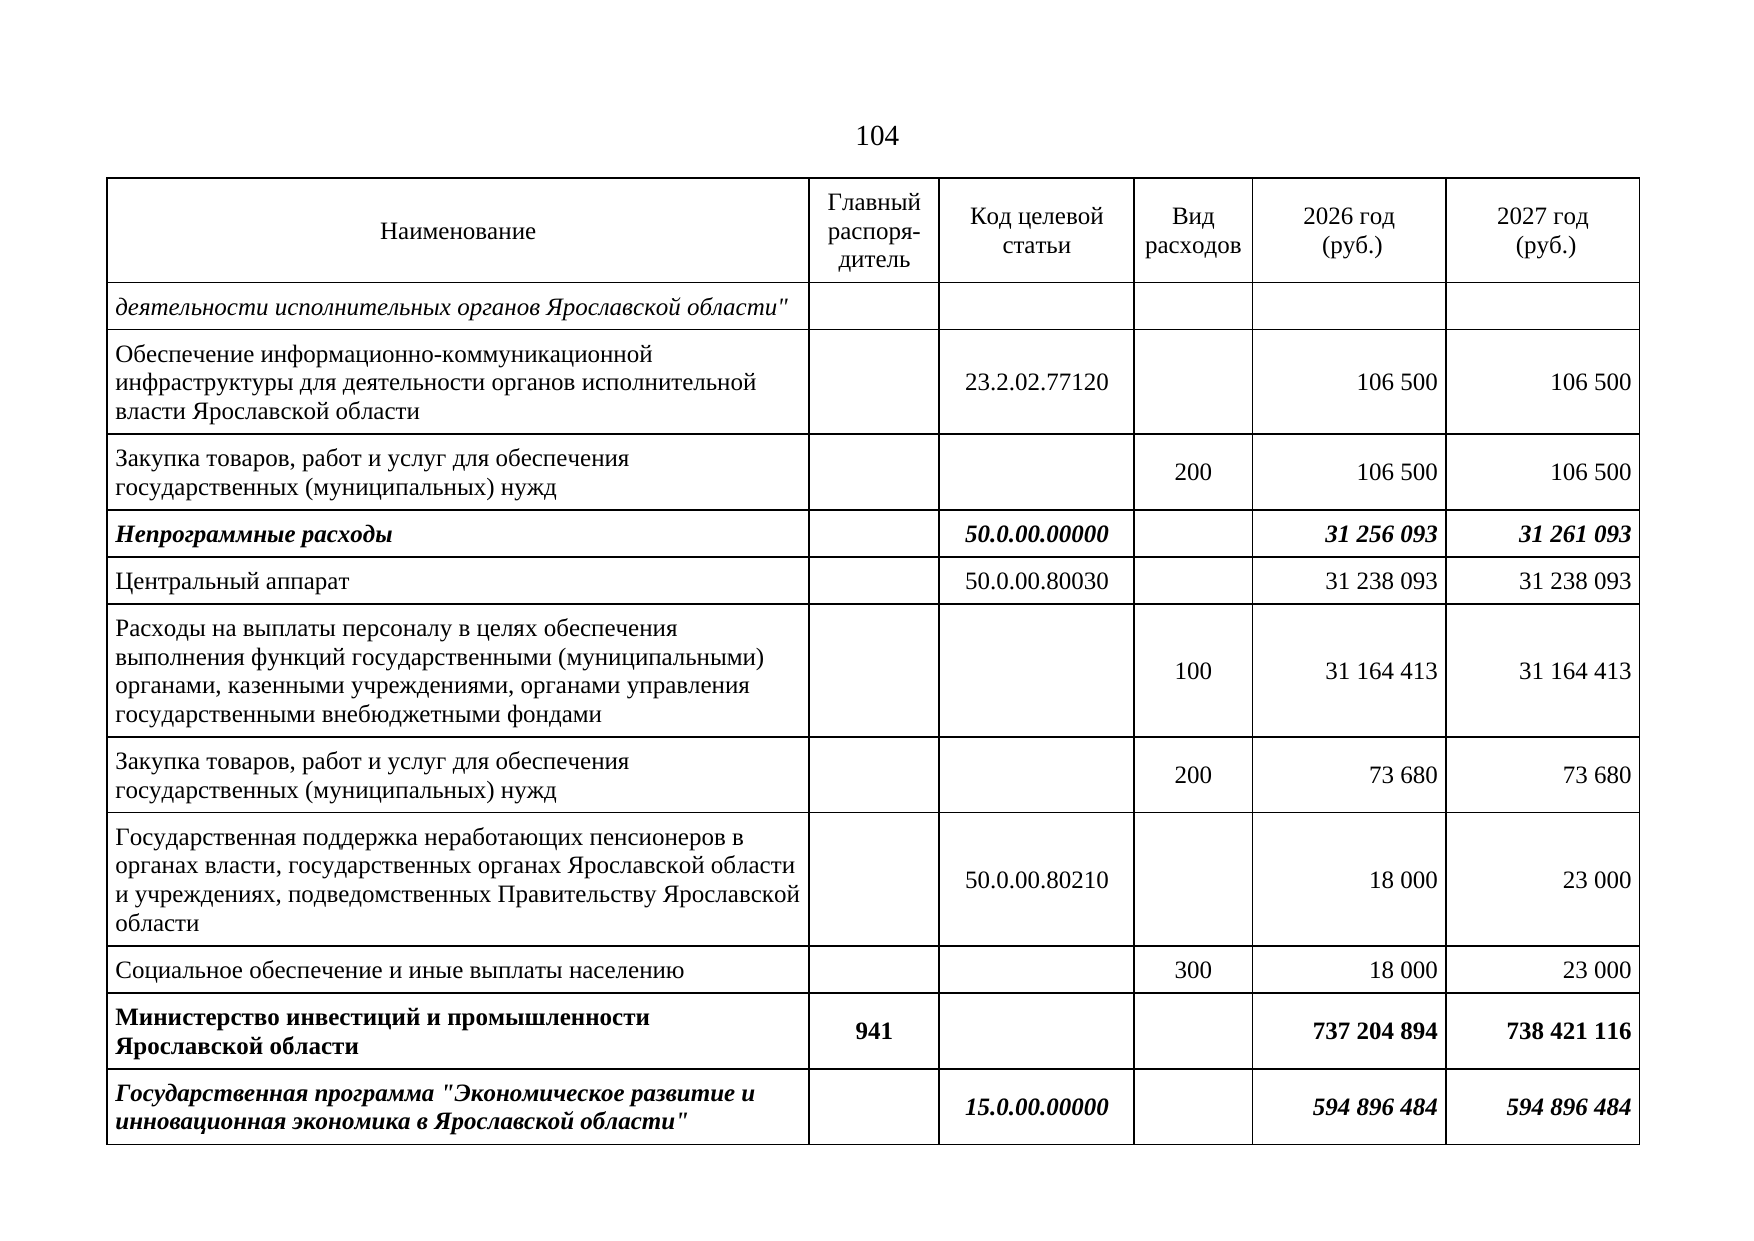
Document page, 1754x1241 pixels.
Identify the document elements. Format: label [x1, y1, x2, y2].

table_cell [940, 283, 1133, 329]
table_header [1135, 179, 1252, 282]
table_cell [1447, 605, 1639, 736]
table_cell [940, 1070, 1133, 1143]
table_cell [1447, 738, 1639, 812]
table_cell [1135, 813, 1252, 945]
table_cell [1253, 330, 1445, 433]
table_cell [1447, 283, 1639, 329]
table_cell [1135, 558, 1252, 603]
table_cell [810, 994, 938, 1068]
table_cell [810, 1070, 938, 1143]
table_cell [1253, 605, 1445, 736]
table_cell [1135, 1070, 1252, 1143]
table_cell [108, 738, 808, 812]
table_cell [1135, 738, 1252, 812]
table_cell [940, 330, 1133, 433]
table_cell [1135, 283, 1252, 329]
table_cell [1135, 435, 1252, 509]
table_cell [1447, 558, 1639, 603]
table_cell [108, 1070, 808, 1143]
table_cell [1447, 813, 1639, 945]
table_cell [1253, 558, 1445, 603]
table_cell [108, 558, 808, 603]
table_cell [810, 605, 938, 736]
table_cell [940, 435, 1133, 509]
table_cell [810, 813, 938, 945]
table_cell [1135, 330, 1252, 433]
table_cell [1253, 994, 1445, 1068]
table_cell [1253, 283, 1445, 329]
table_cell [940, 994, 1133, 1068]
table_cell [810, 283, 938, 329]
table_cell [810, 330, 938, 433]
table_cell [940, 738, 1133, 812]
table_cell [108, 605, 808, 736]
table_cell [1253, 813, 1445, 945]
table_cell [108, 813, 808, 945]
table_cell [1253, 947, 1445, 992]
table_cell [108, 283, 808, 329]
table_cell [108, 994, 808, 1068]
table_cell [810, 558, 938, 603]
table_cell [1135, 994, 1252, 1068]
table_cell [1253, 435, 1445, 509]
table_header [940, 179, 1133, 282]
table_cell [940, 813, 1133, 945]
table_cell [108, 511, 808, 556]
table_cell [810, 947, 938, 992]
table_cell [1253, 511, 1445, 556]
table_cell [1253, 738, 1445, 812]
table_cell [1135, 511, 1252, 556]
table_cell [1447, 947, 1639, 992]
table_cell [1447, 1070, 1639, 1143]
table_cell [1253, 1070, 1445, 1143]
table_header [1447, 179, 1639, 282]
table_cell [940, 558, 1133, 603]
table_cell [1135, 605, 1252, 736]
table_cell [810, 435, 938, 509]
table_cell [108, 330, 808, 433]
table_header [810, 179, 938, 282]
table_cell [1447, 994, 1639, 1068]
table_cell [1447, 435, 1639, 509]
table_header [108, 179, 808, 282]
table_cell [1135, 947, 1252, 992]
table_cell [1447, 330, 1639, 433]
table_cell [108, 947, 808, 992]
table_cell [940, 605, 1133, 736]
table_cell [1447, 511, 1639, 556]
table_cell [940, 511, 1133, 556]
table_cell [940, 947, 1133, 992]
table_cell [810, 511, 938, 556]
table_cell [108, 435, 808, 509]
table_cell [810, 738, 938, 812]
table_header [1253, 179, 1445, 282]
